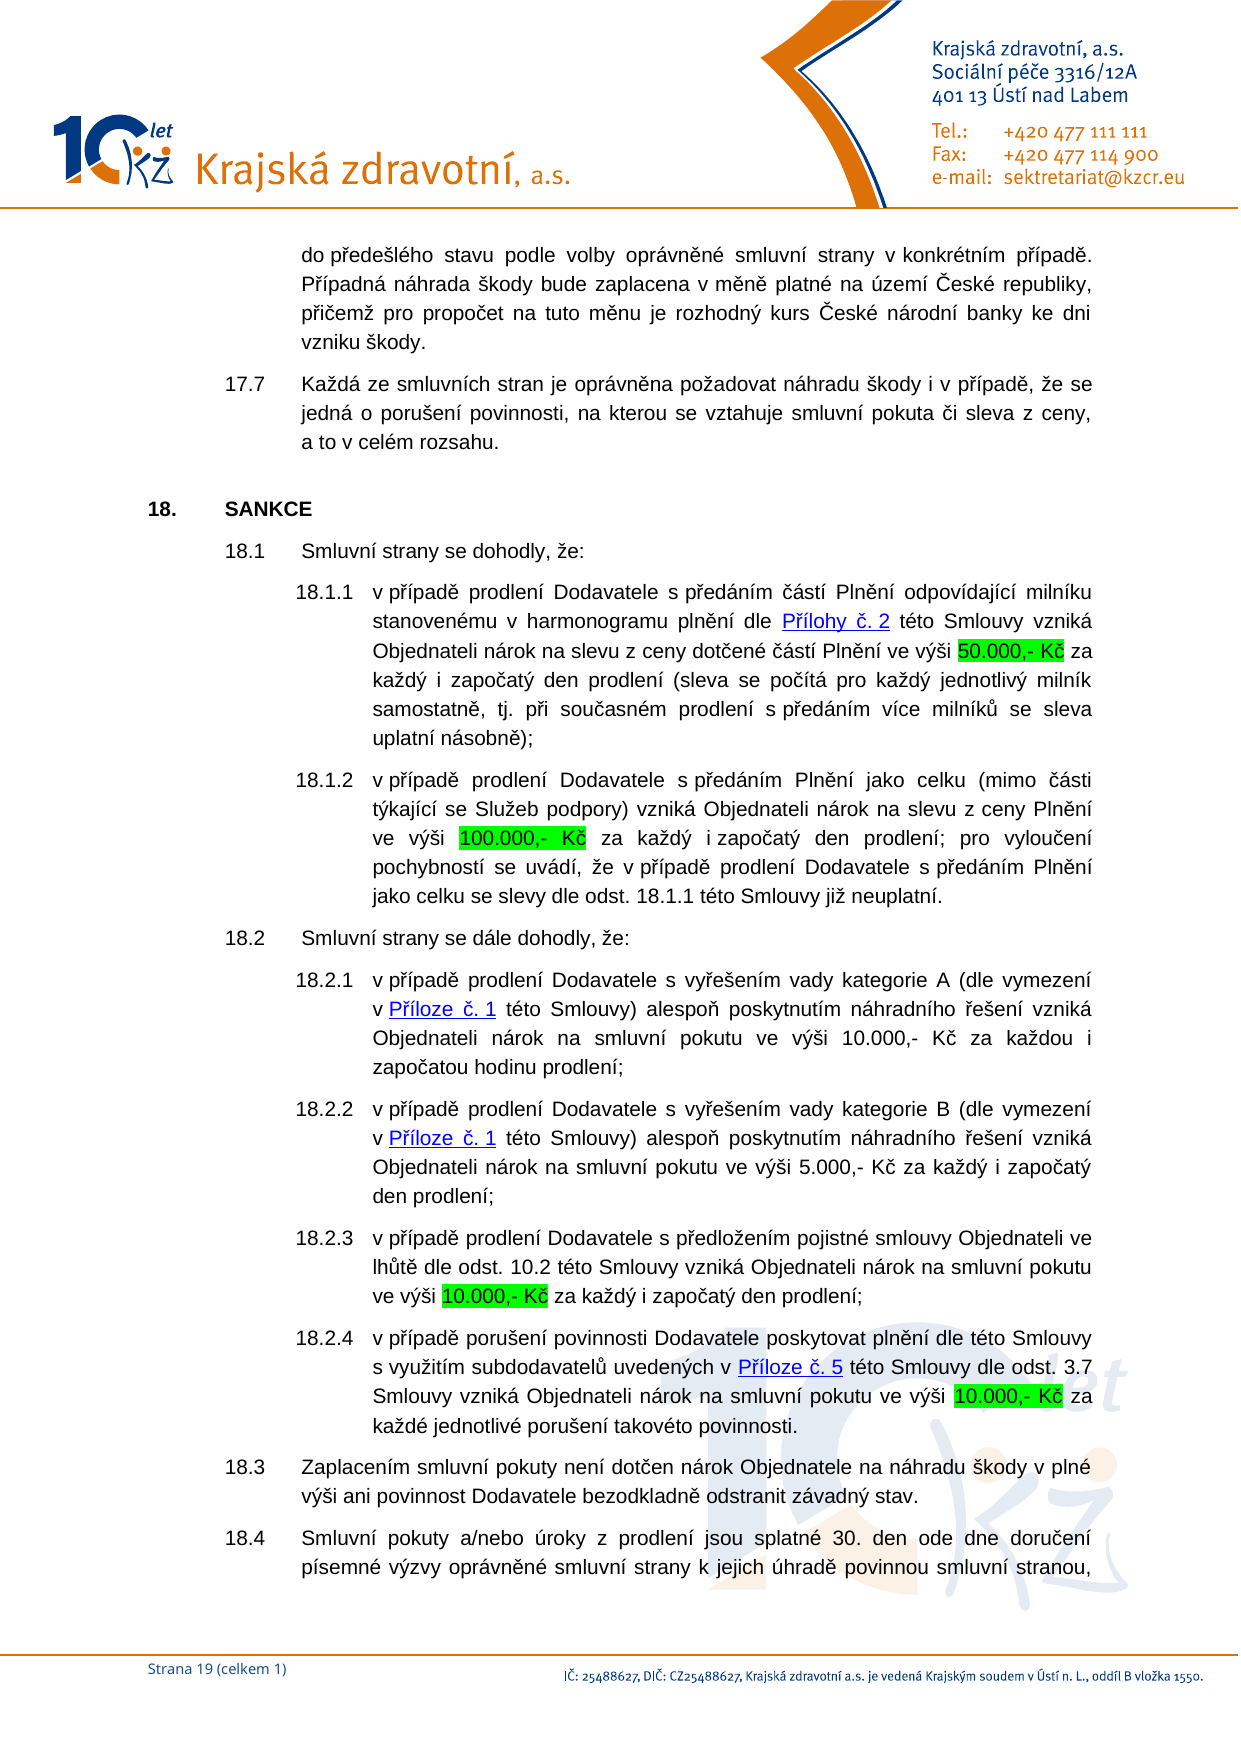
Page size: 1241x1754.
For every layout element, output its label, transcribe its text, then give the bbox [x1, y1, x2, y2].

list v případě prodlení Dodavatele s předáním Plnění jako celku (mimo části týkající se Služeb podpory) vzniká Objednateli nárok na slevu z ceny Plnění ve výši 100.000,- Kč za každý i započatý den prodlení; pro vyloučení pochybností se uvádí, že v případě prodlení Dodavatele s předáním Plnění jako celku se slevy dle odst. 18.1.1 této Smlouvy již neuplatní. [295, 764, 1092, 910]
list Smluvní strany se dále dohodly, že: [224, 922, 1092, 951]
list v případě prodlení Dodavatele s vyřešením vady kategorie A (dle vymezení v Příloze č. 1 této Smlouvy) alespoň poskytnutím náhradního řešení vzniká Objednateli nárok na smluvní pokutu ve výši 10.000,- Kč za každou i započatou hodinu prodlení; [295, 964, 1092, 1081]
list Smluvní strany se dohodly, že: [224, 535, 1092, 564]
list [224, 239, 1092, 356]
list v případě porušení povinnosti Dodavatele poskytovat plnění dle této Smlouvy s využitím subdodavatelů uvedených v Příloze č. 5 této Smlouvy dle odst. 3.7 Smlouvy vzniká Objednateli nárok na smluvní pokutu ve výši 10.000,- Kč za každé jednotlivé porušení takovéto povinnosti. [295, 1322, 1092, 1439]
list Zaplacením smluvní pokuty není dotčen nárok Objednatele na náhradu škody v plné výši ani povinnost Dodavatele bezodkladně odstranit závadný stav. [224, 1451, 1092, 1510]
list v případě prodlení Dodavatele s předáním částí Plnění odpovídající milníku stanovenému v harmonogramu plnění dle Přílohy č. 2 této Smlouvy vzniká Objednateli nárok na slevu z ceny dotčené částí Plnění ve výši 50.000,- Kč za každý i započatý den prodlení (sleva se počítá pro každý jednotlivý milník samostatně, tj. při současném prodlení s předáním více milníků se sleva uplatní násobně); [295, 576, 1092, 751]
list v případě prodlení Dodavatele s vyřešením vady kategorie B (dle vymezení v Příloze č. 1 této Smlouvy) alespoň poskytnutím náhradního řešení vzniká Objednateli nárok na smluvní pokutu ve výši 5.000,- Kč za každý i započatý den prodlení; [295, 1093, 1092, 1210]
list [224, 1522, 1092, 1581]
list SANKCE [148, 493, 1092, 522]
list Každá ze smluvních stran je oprávněna požadovat náhradu škody i v případě, že se jedná o porušení povinnosti, na kterou se vztahuje smluvní pokuta či sleva z ceny, a to v celém rozsahu. [224, 368, 1092, 456]
list v případě prodlení Dodavatele s předložením pojistné smlouvy Objednateli ve lhůtě dle odst. 10.2 této Smlouvy vzniká Objednateli nárok na smluvní pokutu ve výši 10.000,- Kč za každý i započatý den prodlení; [295, 1222, 1092, 1310]
